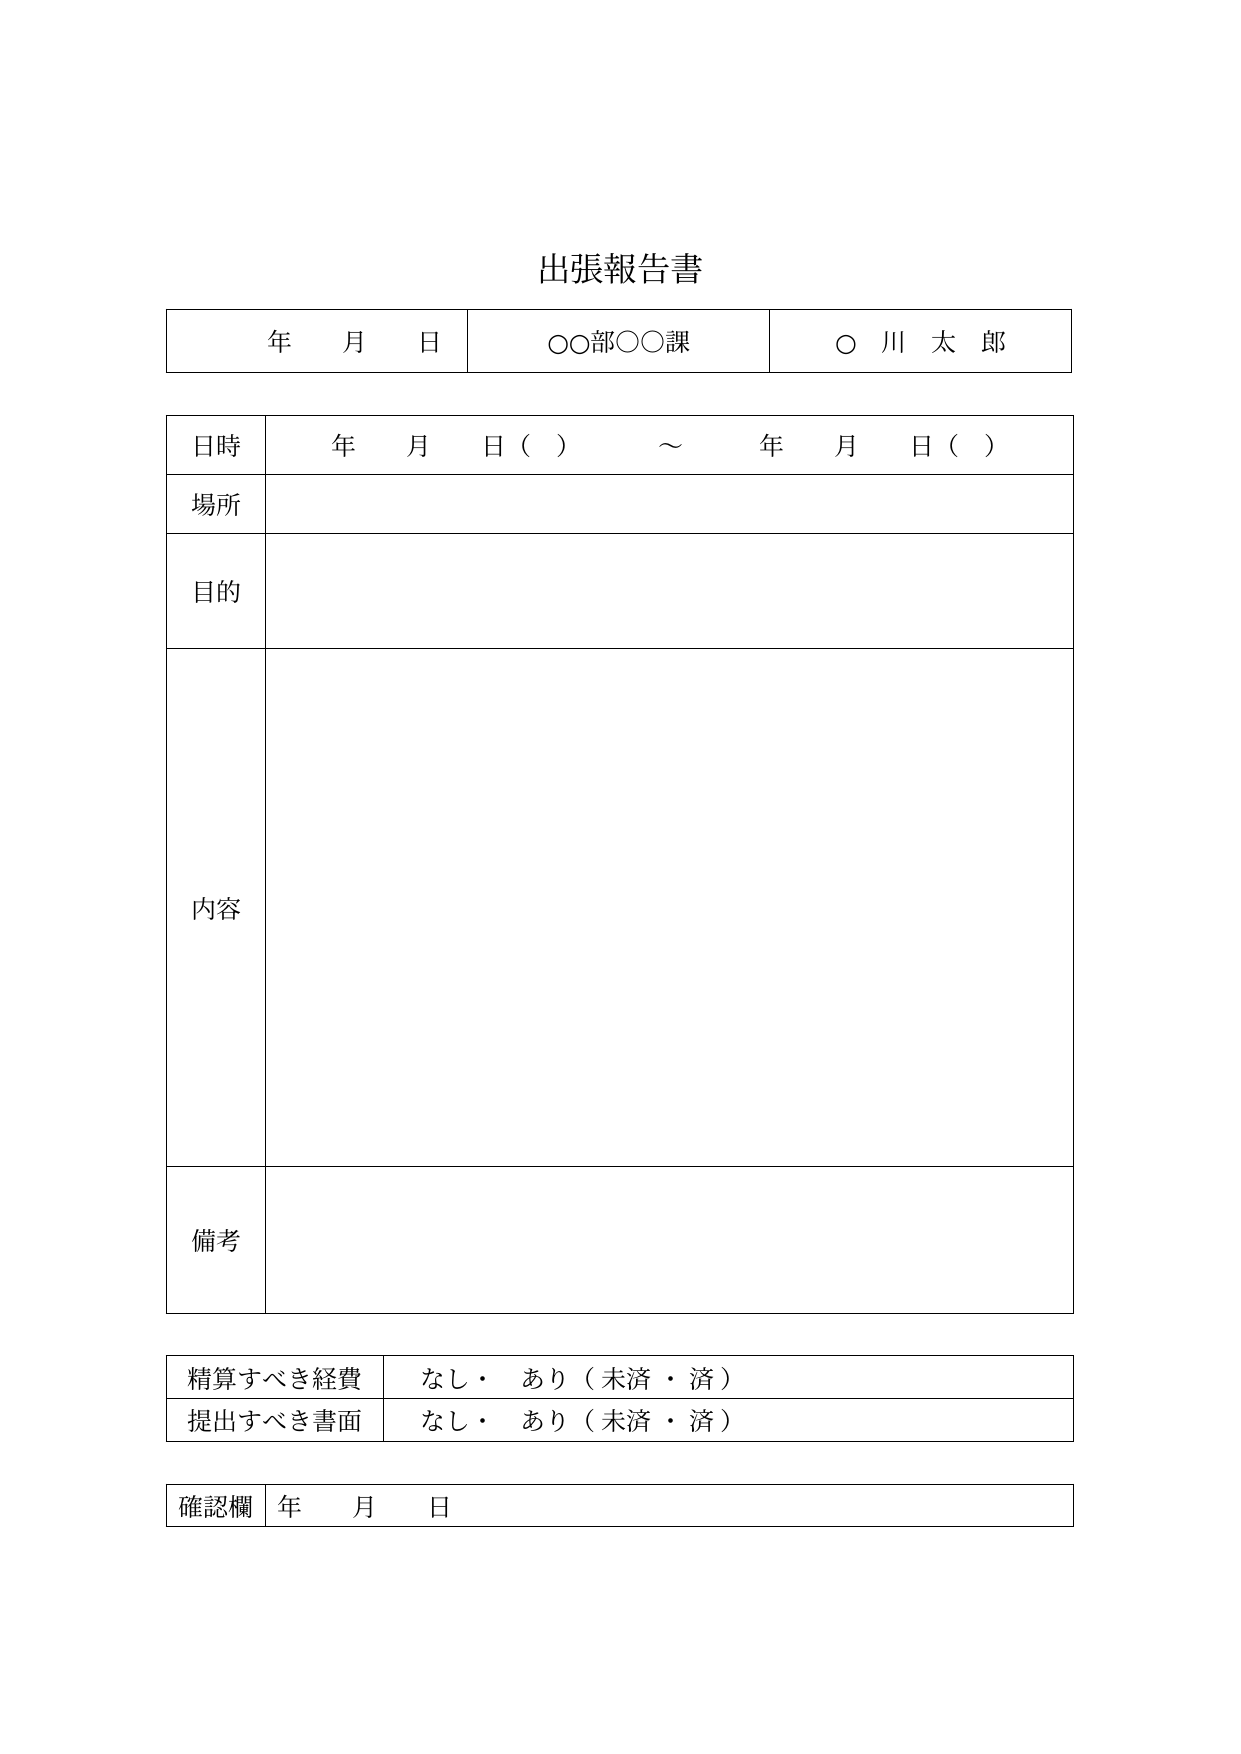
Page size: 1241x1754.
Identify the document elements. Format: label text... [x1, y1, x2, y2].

table_header 確認欄 [167, 1485, 265, 1526]
table_cell 内容 [167, 649, 265, 1166]
table_header ○○部○○課 [468, 310, 769, 372]
table_cell 備考 [167, 1167, 265, 1313]
table_cell [266, 649, 1073, 1166]
table_cell [266, 475, 1073, 533]
table_header なし・ あり（ 未済 ・ 済 ） [384, 1356, 1073, 1398]
table_header 年 月 日 [167, 310, 467, 372]
table_header 〜 [647, 416, 694, 474]
text 出張報告書 [177, 225, 1063, 308]
table_header 精算すべき経費 [167, 1356, 383, 1398]
table_header 年 月 日（ ） [266, 416, 647, 474]
table_cell [266, 534, 1073, 648]
table_cell 提出すべき書面 [167, 1399, 383, 1441]
table_header ○ 川 太 郎 [770, 310, 1071, 372]
table_header 年 月 日 [266, 1485, 1073, 1526]
table_cell なし・ あり（ 未済 ・ 済 ） [384, 1399, 1073, 1441]
table_header 年 月 日（ ） [694, 416, 1073, 474]
table_cell 目的 [167, 534, 265, 648]
table_cell 場所 [167, 475, 265, 533]
table_cell [266, 1167, 1073, 1313]
table_header 日時 [167, 416, 265, 474]
